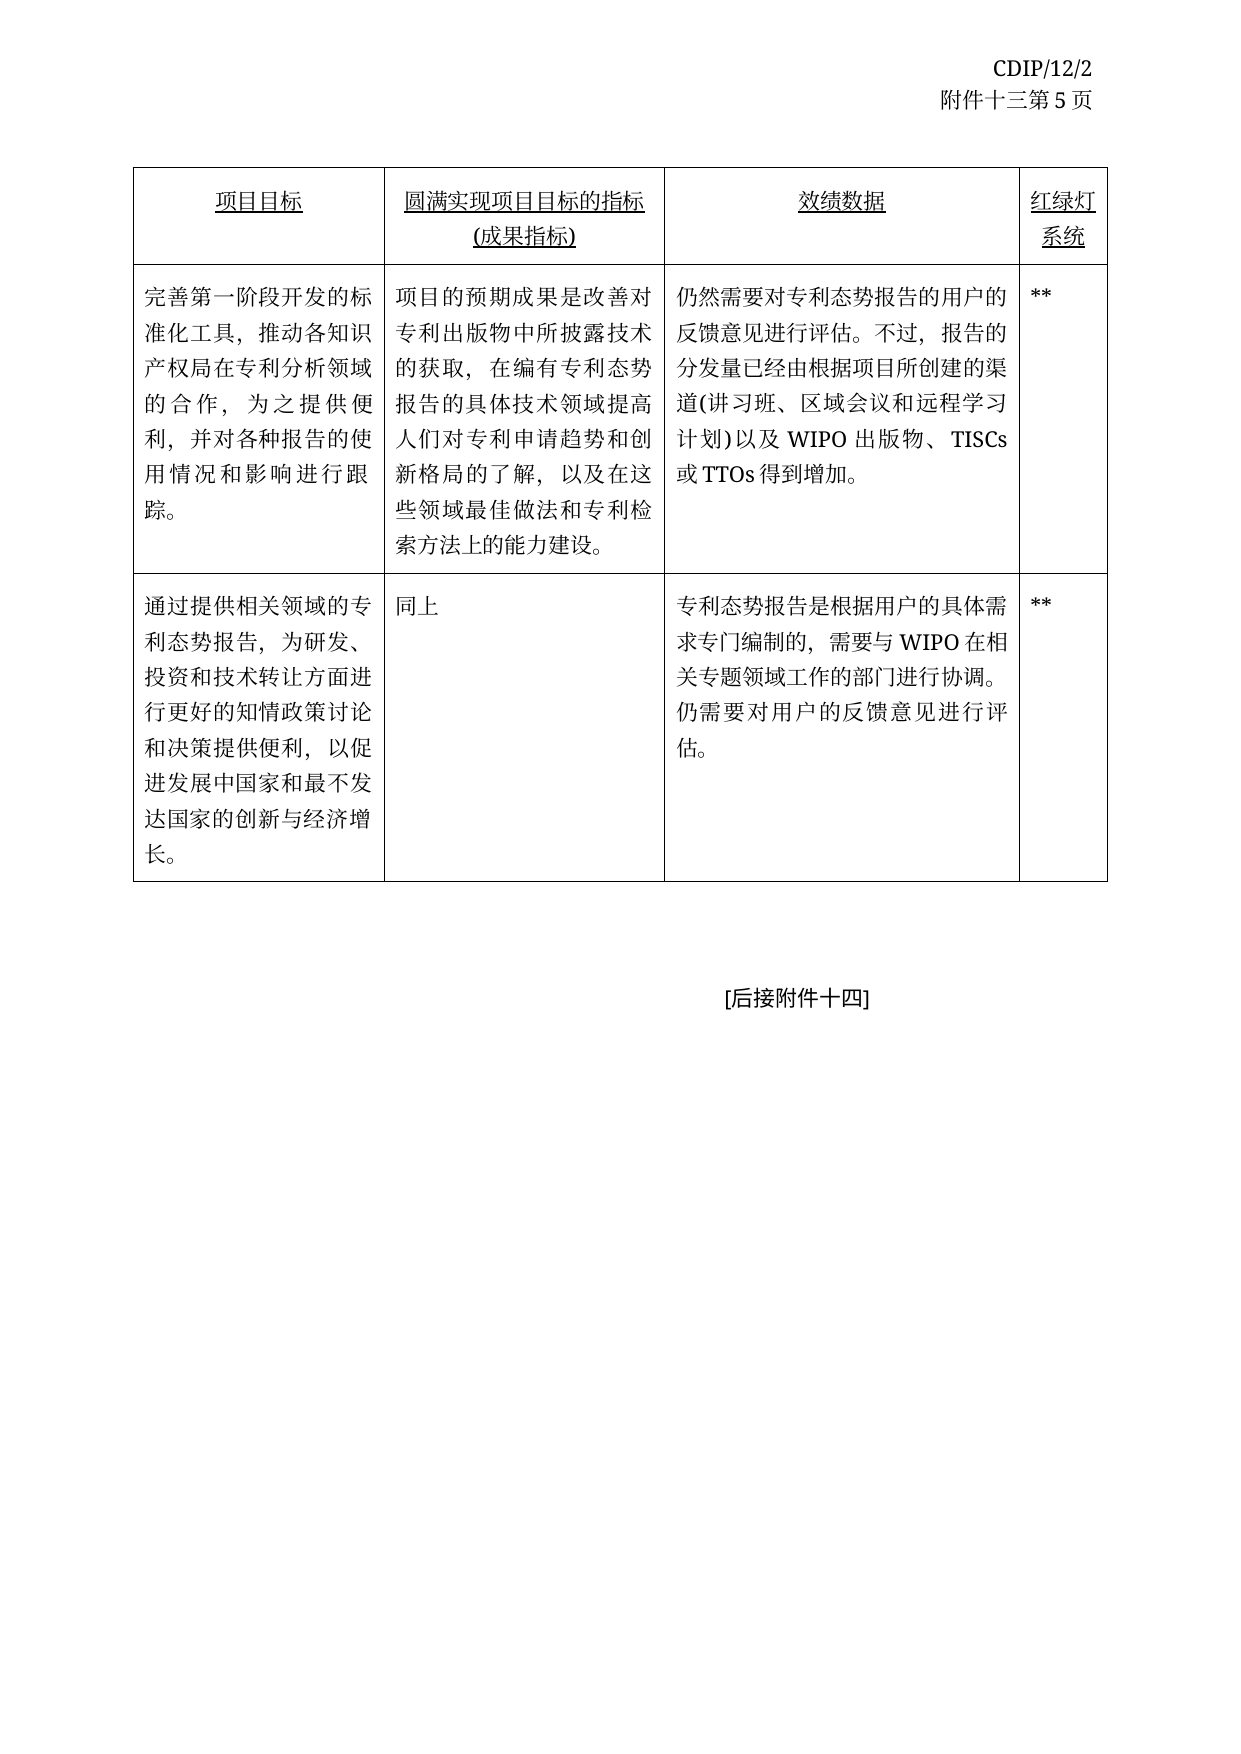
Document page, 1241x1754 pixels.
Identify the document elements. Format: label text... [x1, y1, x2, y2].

table_header 项目目标 [134, 168, 384, 263]
table_cell 通过提供相关领域的专利态势报告，为研发、投资和技术转让方面进行更好的知情政策讨论和决策提供便利，以促进发展中国家和最不发达国家的创新与经济增‍长。 [134, 574, 384, 881]
table_header 效绩数据 [665, 168, 1019, 263]
table_cell 同上 [385, 574, 664, 881]
table_cell 仍然需要对专利态势报告的用户的反馈意见进行评估。不过，报告的分发量已经由根据项目所创建的渠道(讲习班、区域会议和远程学习计划)以及WIPO出版物、TISCs或TTOs得到增加。 [665, 265, 1019, 572]
table_cell 专利态势报告是根据用户的具体需求专门编制的，需要与WIPO在相关专题领域工作的部门进行协调。仍需要对用户的反馈意见进行评‍估。 [665, 574, 1019, 881]
table_header 红绿灯系统 [1020, 168, 1107, 263]
table_cell 完善第一阶段开发的标准化工具，推动各知识产权局在专利分析领域的合作，为之提供便利，并对各种报告的使用情况和影响进行跟‍踪。 [134, 265, 384, 572]
table_cell ** [1020, 265, 1107, 572]
table_header 圆满实现项目目标的指标(成果指标) [385, 168, 664, 263]
table_cell ** [1020, 574, 1107, 881]
table_cell 项目的预期成果是改善对专利出版物中所披露技术的获取，在编有专利态势报告的具体技术领域提高人们对专利申请趋势和创新格局的了解，以及在这些领域最佳做法和专利检索方法上的能力建设。 [385, 265, 664, 572]
text [后接附件十四] [724, 978, 1092, 1013]
